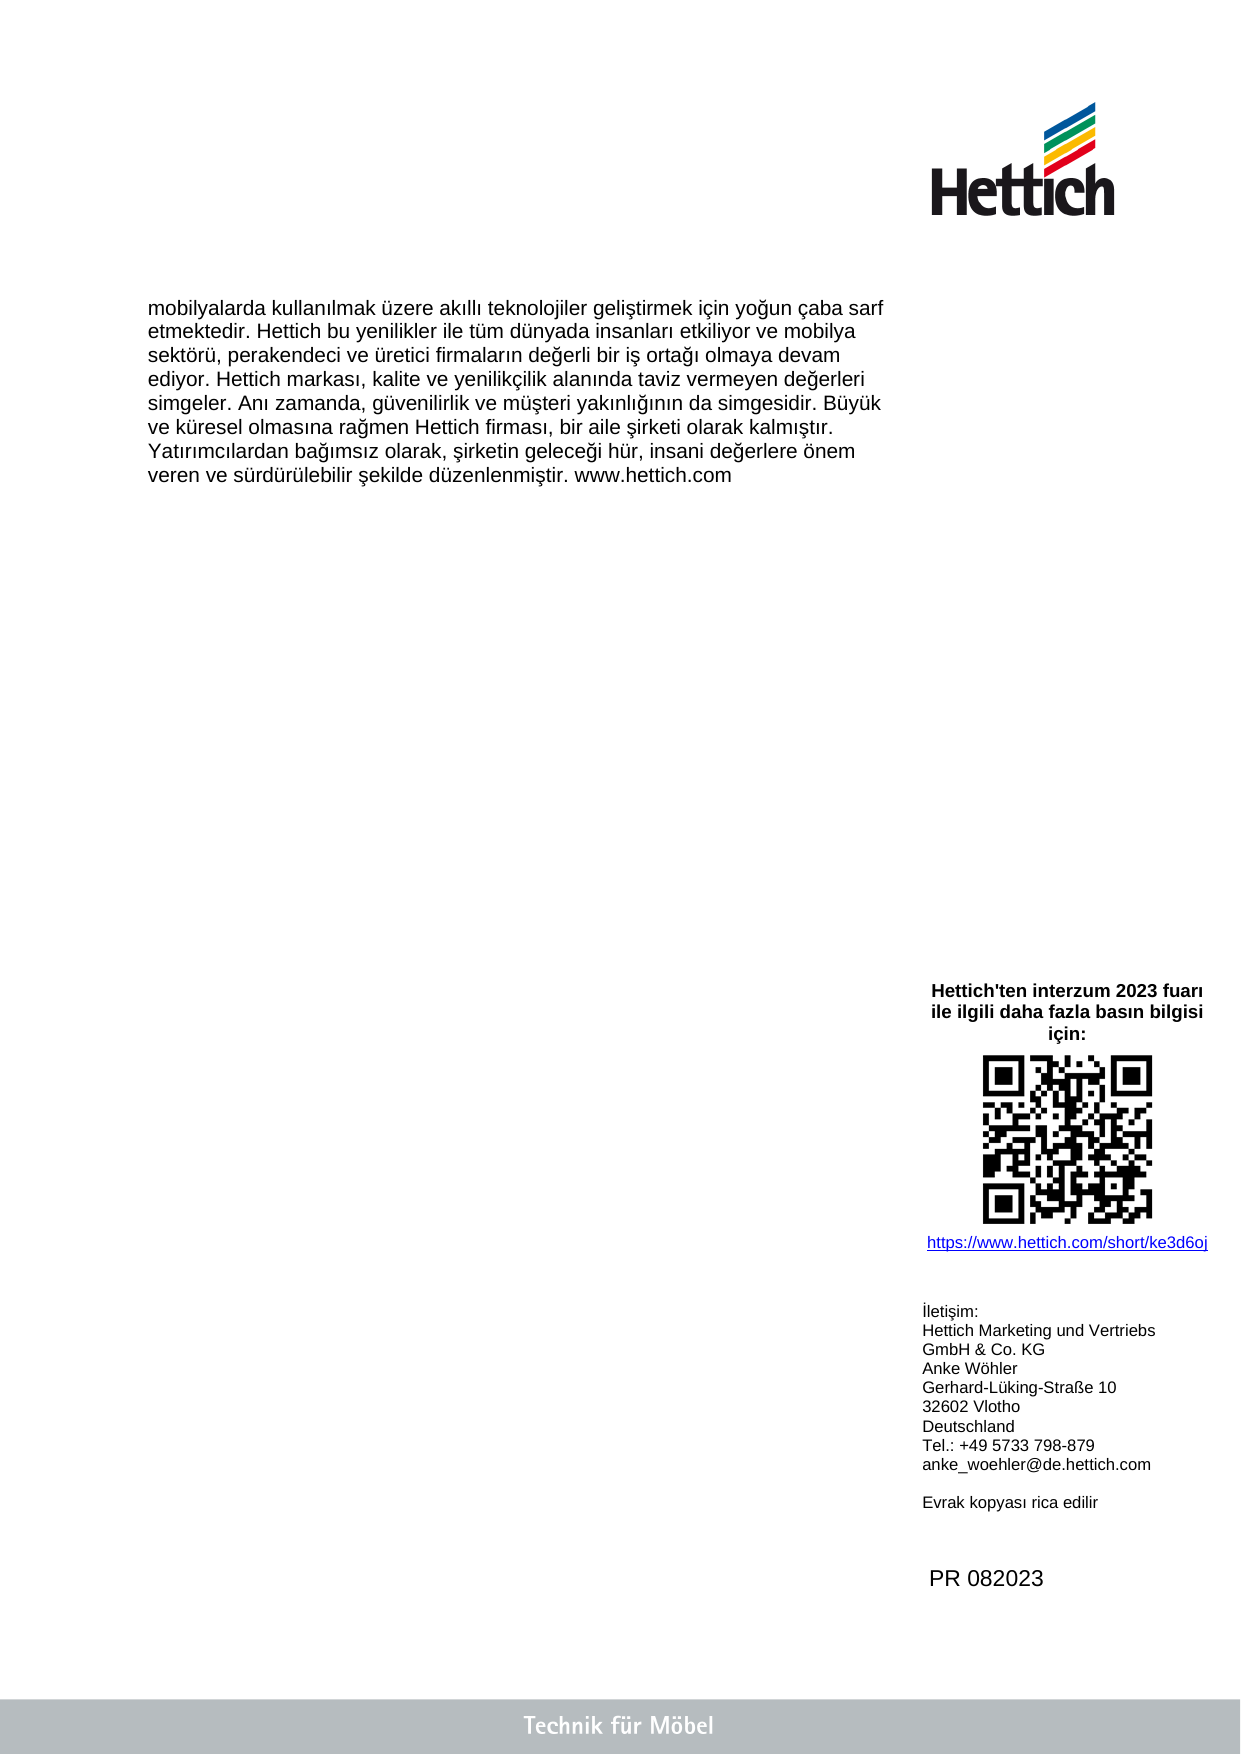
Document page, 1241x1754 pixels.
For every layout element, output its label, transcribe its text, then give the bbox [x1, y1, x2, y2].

picture [0, 21, 1239, 278]
picture [0, 1636, 1241, 1754]
